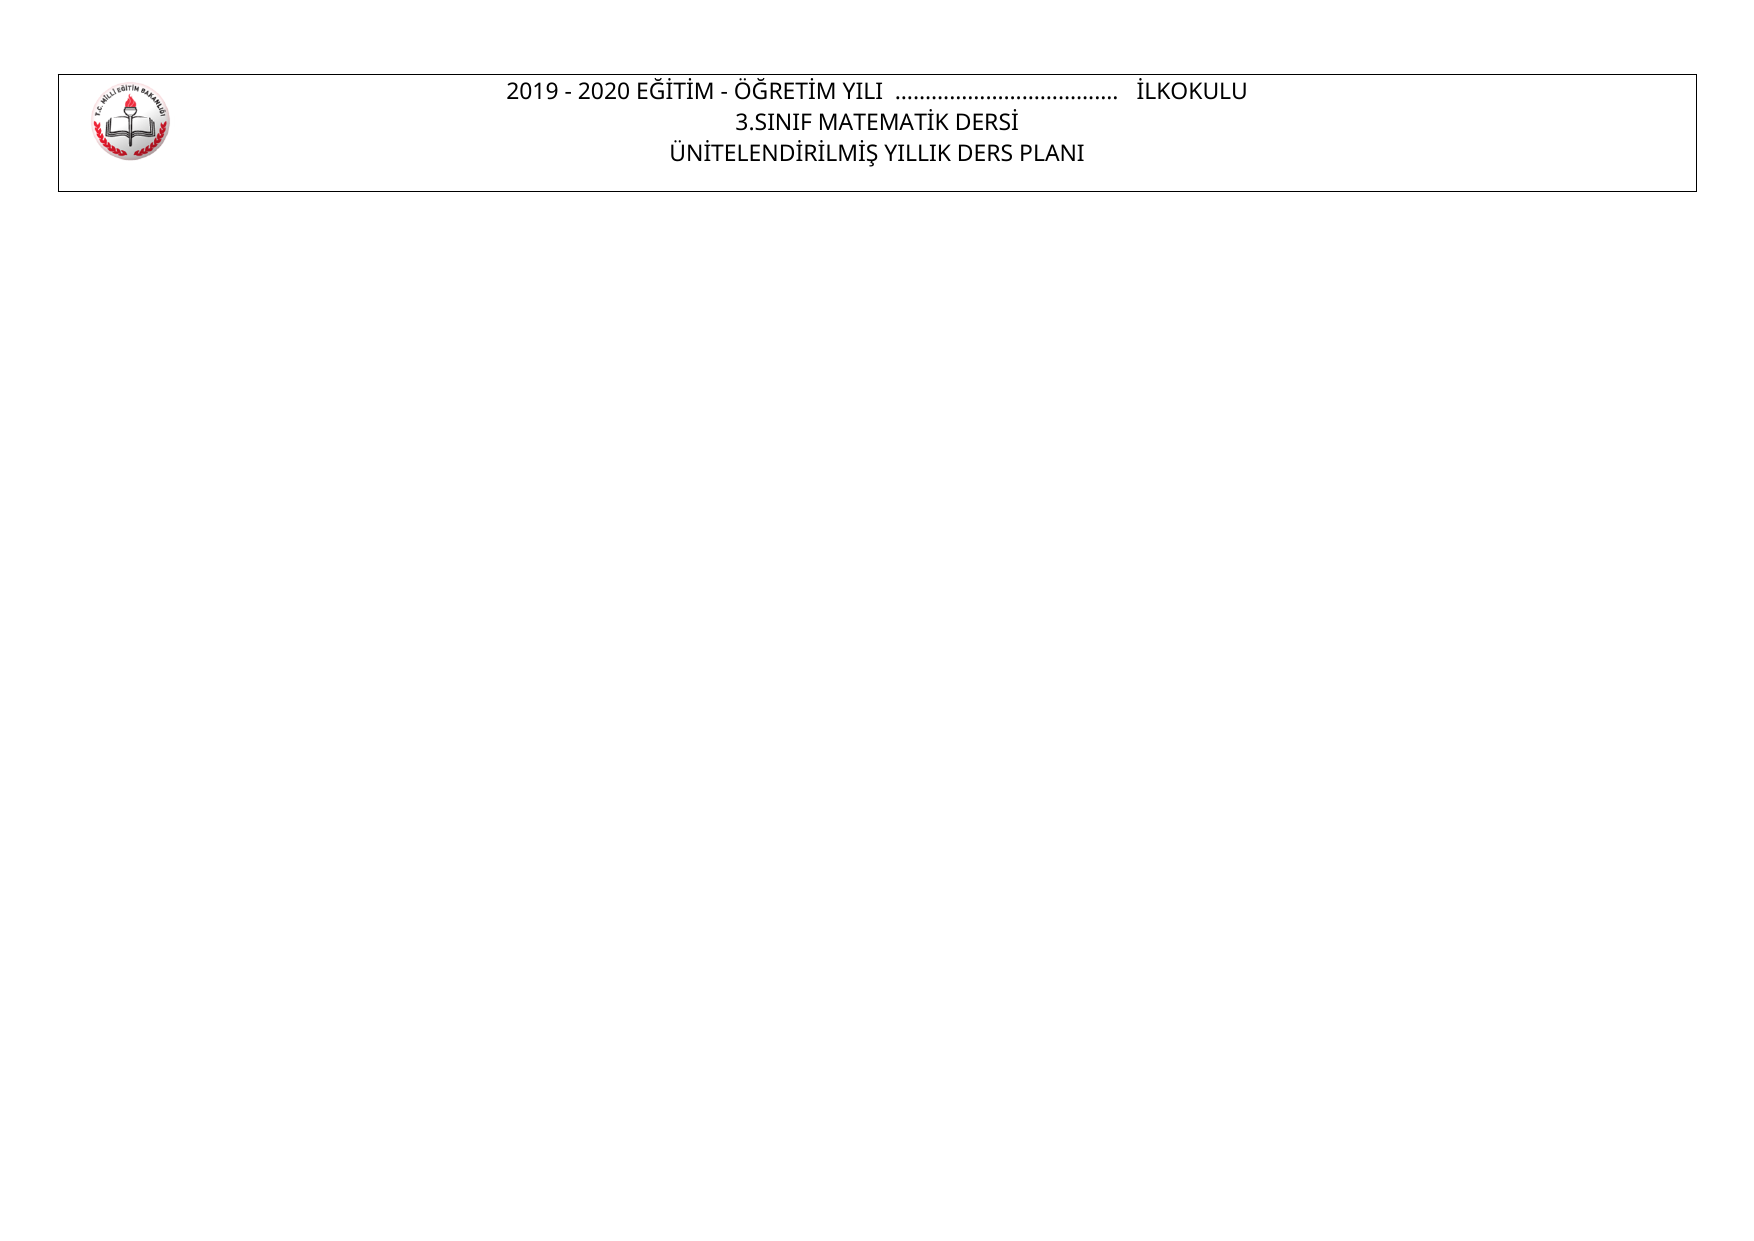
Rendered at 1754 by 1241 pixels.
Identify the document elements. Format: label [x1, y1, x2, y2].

picture [85, 77, 175, 167]
